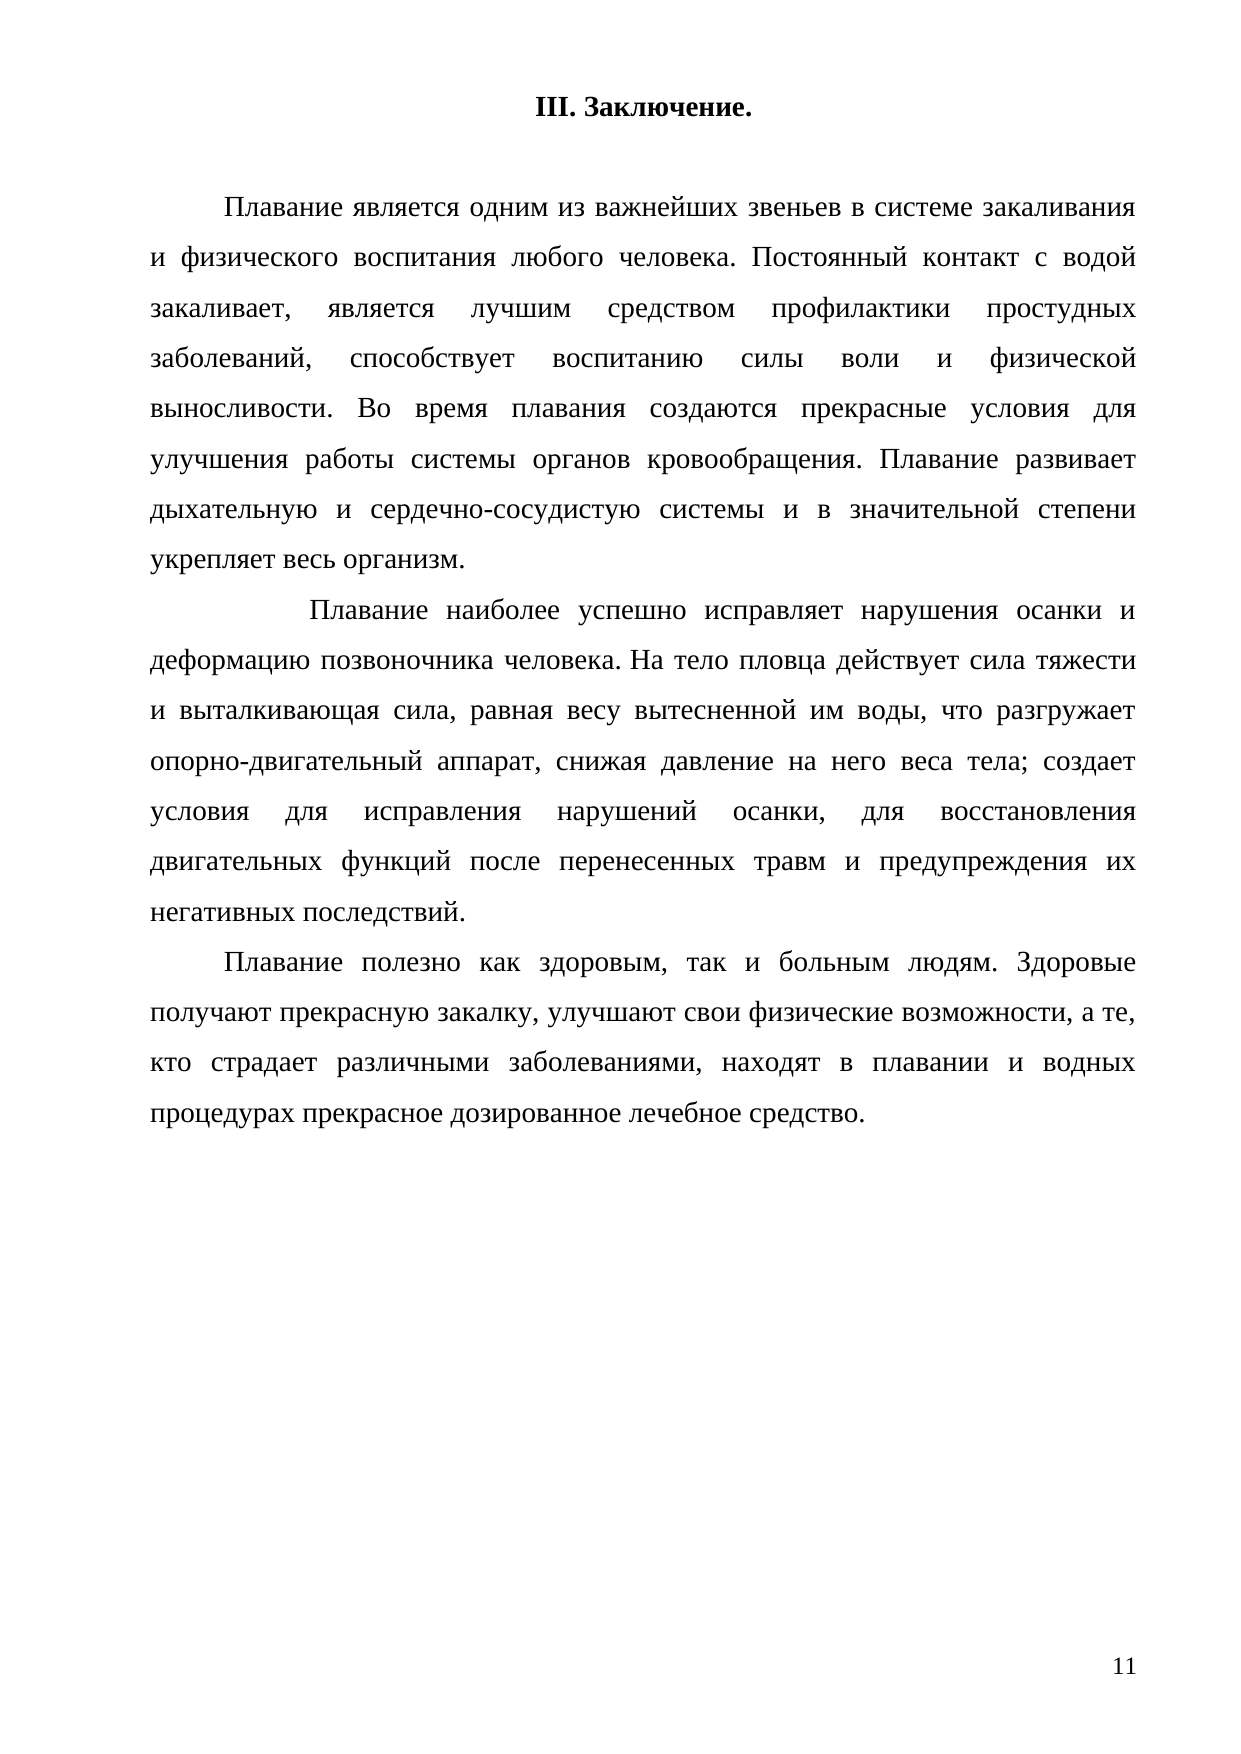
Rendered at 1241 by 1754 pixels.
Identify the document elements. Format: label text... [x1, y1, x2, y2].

text III. Заключение. [150, 89, 1137, 122]
text Плавание является одним из важнейших звеньев в системе закаливания и физического воспитания любого человека. Постоянный контакт с водой закаливает, является лучшим средством профилактики простудных заболеваний, способствует воспитанию силы воли и физической выносливости. Во время плавания создаются прекрасные условия для улучшения работы системы органов кровообращения. Плавание развивает дыхательную и сердечно-сосудистую системы и в значительной степени укрепляет весь организм. [150, 189, 1137, 575]
text Плавание наиболее успешно исправляет нарушения осанки и деформацию позвоночника человека. На тело пловца действует сила тяжести и выталкивающая сила, равная весу вытесненной им воды, что разгружает опорно-двигательный аппарат, снижая давление на него веса тела; создает условия для исправления нарушений осанки, для восстановления двигательных функций после перенесенных травм и предупреждения их негативных последствий. [150, 592, 1137, 927]
text Плавание полезно как здоровым, так и больным людям. Здоровые получают прекрасную закалку, улучшают свои физические возможности, а те, кто страдает различными заболеваниями, находят в плавании и водных процедурах прекрасное дозированное лечебное средство. [150, 944, 1137, 1128]
